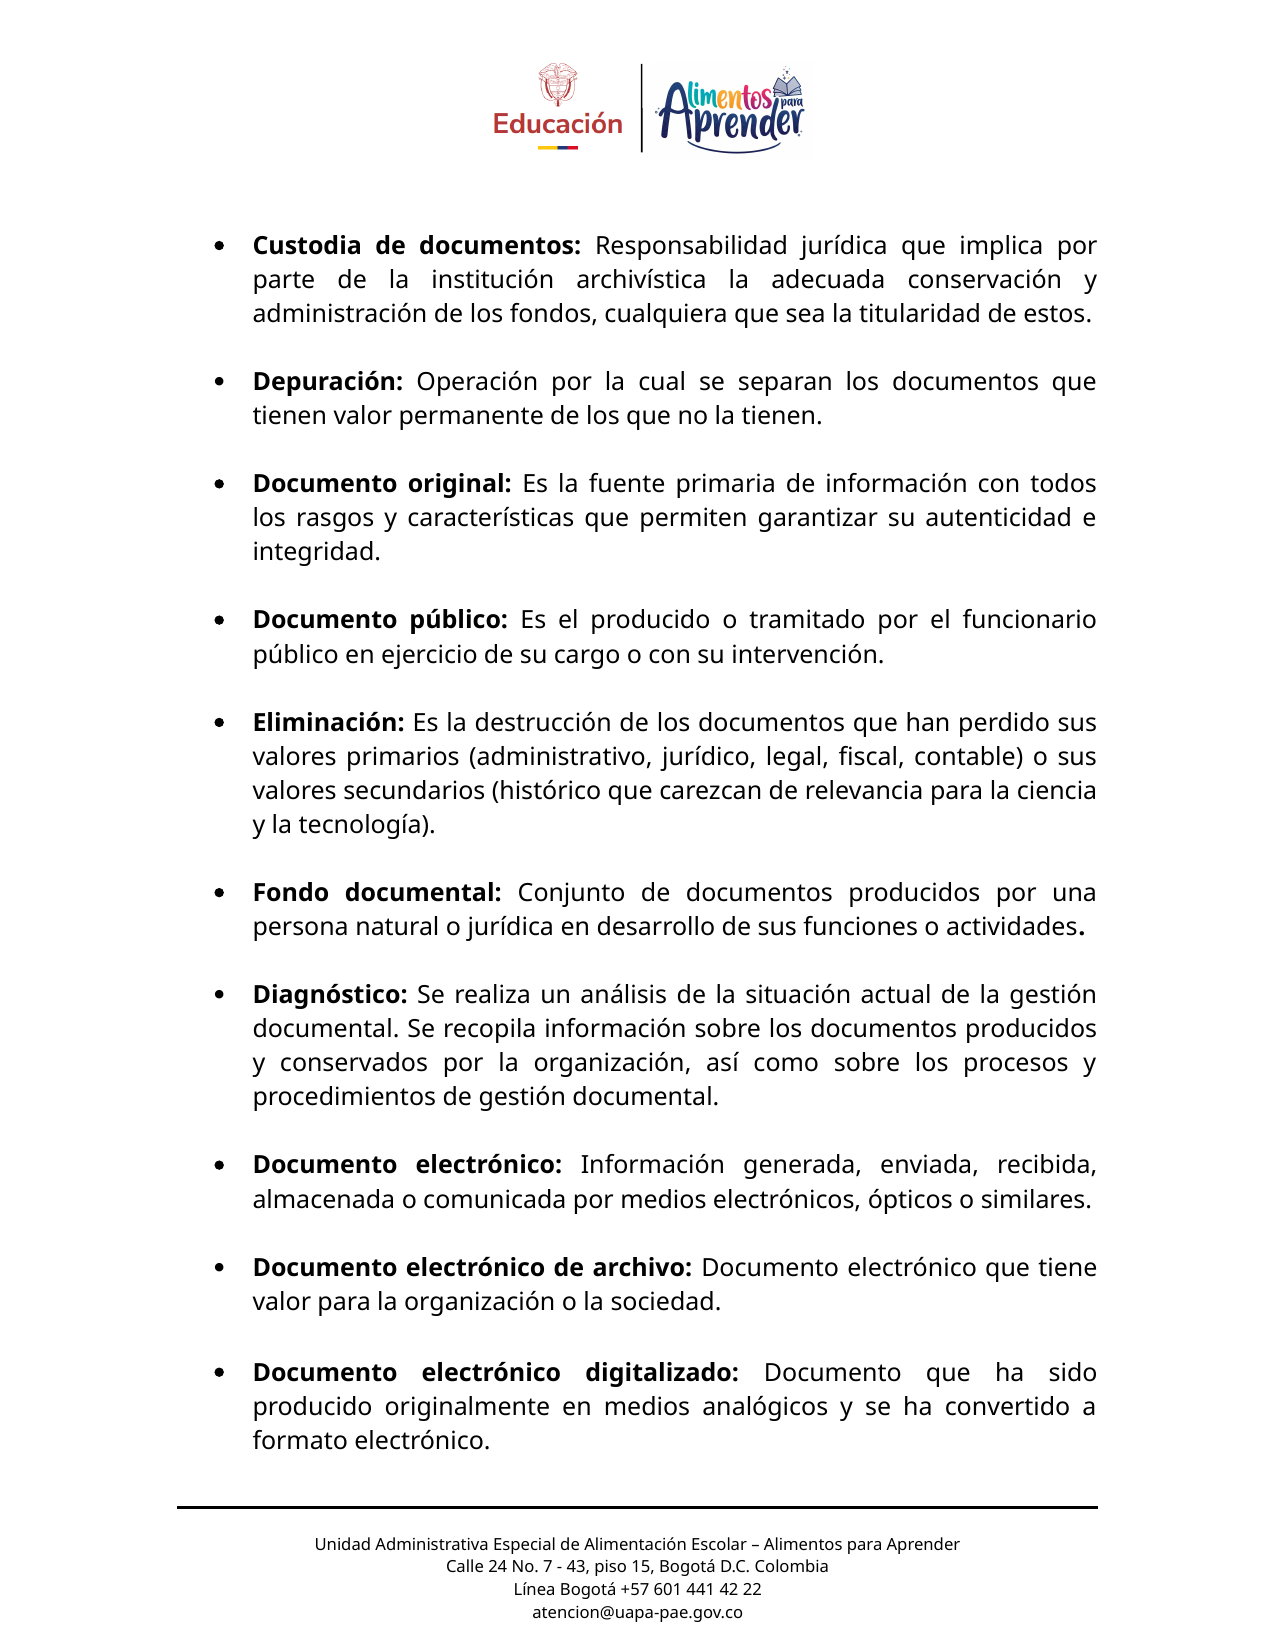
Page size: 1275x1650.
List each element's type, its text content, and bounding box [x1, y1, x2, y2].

list Documento electrónico digitalizado: Documento que ha sido producido originalmente en medios analógicos y se ha convertido a formato electrónico. [215, 1354, 1098, 1456]
list Eliminación: Es la destrucción de los documentos que han perdido sus valores primarios (administrativo, jurídico, legal, fiscal, contable) o sus valores secundarios (histórico que carezcan de relevancia para la ciencia y la tecnología). [215, 704, 1098, 841]
list Documento electrónico: Información generada, enviada, recibida, almacenada o comunicada por medios electrónicos, ópticos o similares. [215, 1147, 1098, 1215]
list Custodia de documentos: Responsabilidad jurídica que implica por parte de la institución archivística la adecuada conservación y administración de los fondos, cualquiera que sea la titularidad de estos. [215, 227, 1098, 330]
list Fondo documental: Conjunto de documentos producidos por una persona natural o jurídica en desarrollo de sus funciones o actividades. [215, 875, 1098, 943]
list Documento electrónico de archivo: Documento electrónico que tiene valor para la organización o la sociedad. [215, 1249, 1098, 1317]
picture [650, 62, 815, 160]
list Depuración: Operación por la cual se separan los documentos que tienen valor permanente de los que no la tienen. [215, 364, 1098, 432]
list Documento público: Es el producido o tramitado por el funcionario público en ejercicio de su cargo o con su intervención. [215, 602, 1098, 670]
picture [469, 58, 644, 161]
list Documento original: Es la fuente primaria de información con todos los rasgos y características que permiten garantizar su autenticidad e integridad. [215, 466, 1098, 568]
list Diagnóstico: Se realiza un análisis de la situación actual de la gestión documental. Se recopila información sobre los documentos producidos y conservados por la organización, así como sobre los procesos y procedimientos de gestión documental. [215, 977, 1098, 1113]
